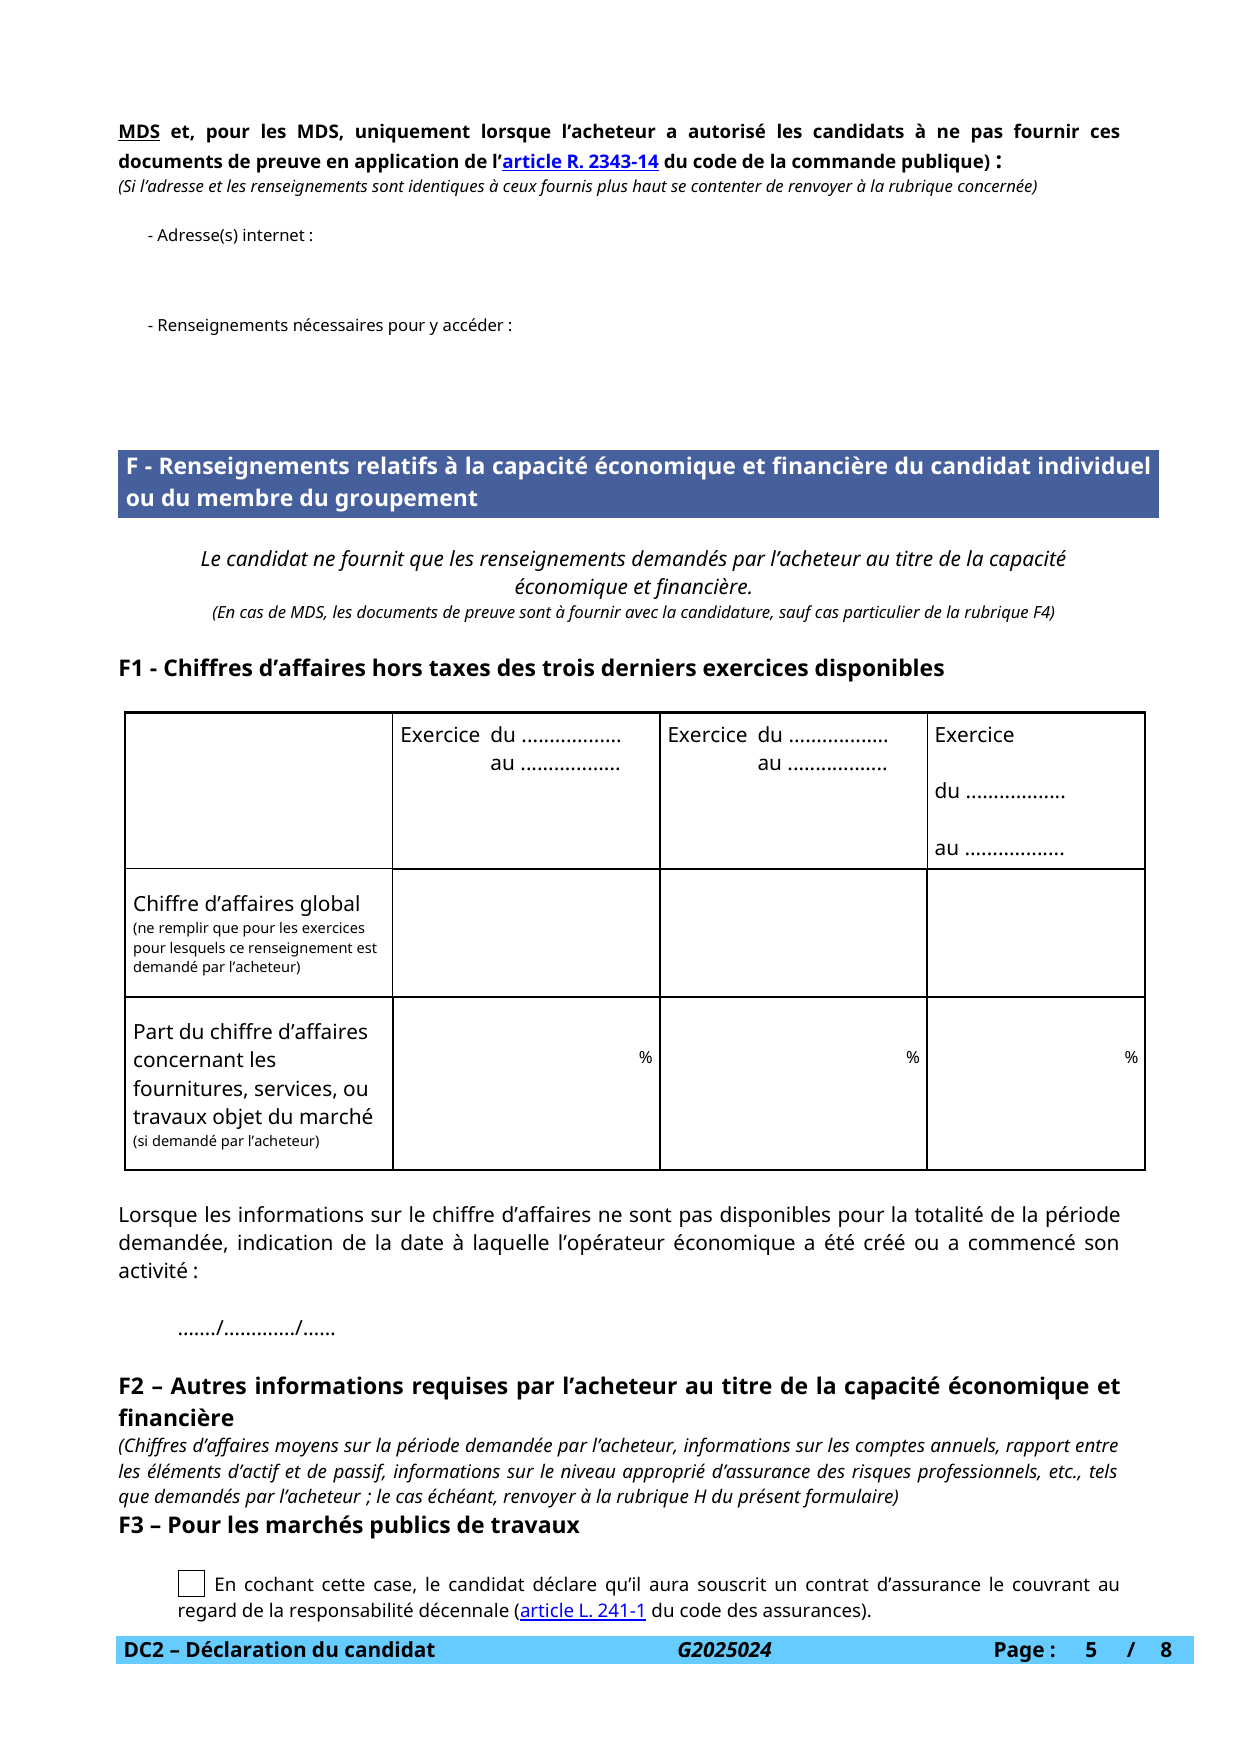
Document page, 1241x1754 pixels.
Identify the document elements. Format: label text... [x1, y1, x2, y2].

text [118, 118, 1122, 175]
table_cell % [661, 998, 926, 1169]
text Le candidat ne fournit que les renseignements demandés par l’acheteur au titre de la capacité économique et financière. (En cas de MDS, les documents de preuve sont à fournir avec la candidature, sauf cas particulier de la rubrique F4) [148, 544, 1122, 623]
table_header Exercice du .................. au .................. [393, 714, 659, 868]
text - Renseignements nécessaires pour y accéder : [148, 314, 1122, 337]
text En cochant cette case, le candidat déclare qu’il aura souscrit un contrat d’assurance le couvrant au regard de la responsabilité décennale (article L. 241-1 du code des assurances). [177, 1569, 1122, 1623]
text F1 - Chiffres d’affaires hors taxes des trois derniers exercices disponibles [118, 652, 1122, 683]
text F3 – Pour les marchés publics de travaux [118, 1509, 1122, 1541]
table_cell [393, 870, 659, 996]
text Lorsque les informations sur le chiffre d’affaires ne sont pas disponibles pour la totalité de la période demandée, indication de la date à laquelle l’opérateur économique a été créé ou a commencé son activité : [118, 1200, 1122, 1285]
text - Adresse(s) internet : [148, 223, 1122, 246]
table_cell [928, 870, 1144, 996]
table_cell Part du chiffre d’affaires concernant les fournitures, services, ou travaux objet du marché (si demandé par l’acheteur) [126, 998, 392, 1169]
table_header F - Renseignements relatifs à la capacité économique et financière du candidat individuel ou du membre du groupement [118, 450, 1159, 518]
table_cell [661, 870, 926, 996]
text (Si l’adresse et les renseignements sont identiques à ceux fournis plus haut se contenter de renvoyer à la rubrique concernée) [118, 175, 1122, 198]
table_header [126, 714, 392, 868]
table_header Exercice du .................. au .................. [661, 714, 927, 868]
text F2 – Autres informations requises par l’acheteur au titre de la capacité économique et financière [118, 1370, 1122, 1433]
table_cell % [394, 998, 659, 1169]
table_cell % [928, 998, 1144, 1169]
text ……./…………./…… [177, 1313, 1122, 1342]
table_header Exercice du .................. au .................. [928, 714, 1144, 868]
table_cell Chiffre d’affaires global (ne remplir que pour les exercices pour lesquels ce renseignement est demandé par l’acheteur) [126, 869, 392, 996]
text (Chiffres d’affaires moyens sur la période demandée par l’acheteur, informations sur les comptes annuels, rapport entre les éléments d’actif et de passif, informations sur le niveau approprié d’assurance des risques professionnels, etc., tels que demandés par l’acheteur ; le cas échéant, renvoyer à la rubrique H du présent formulaire) [118, 1433, 1122, 1509]
